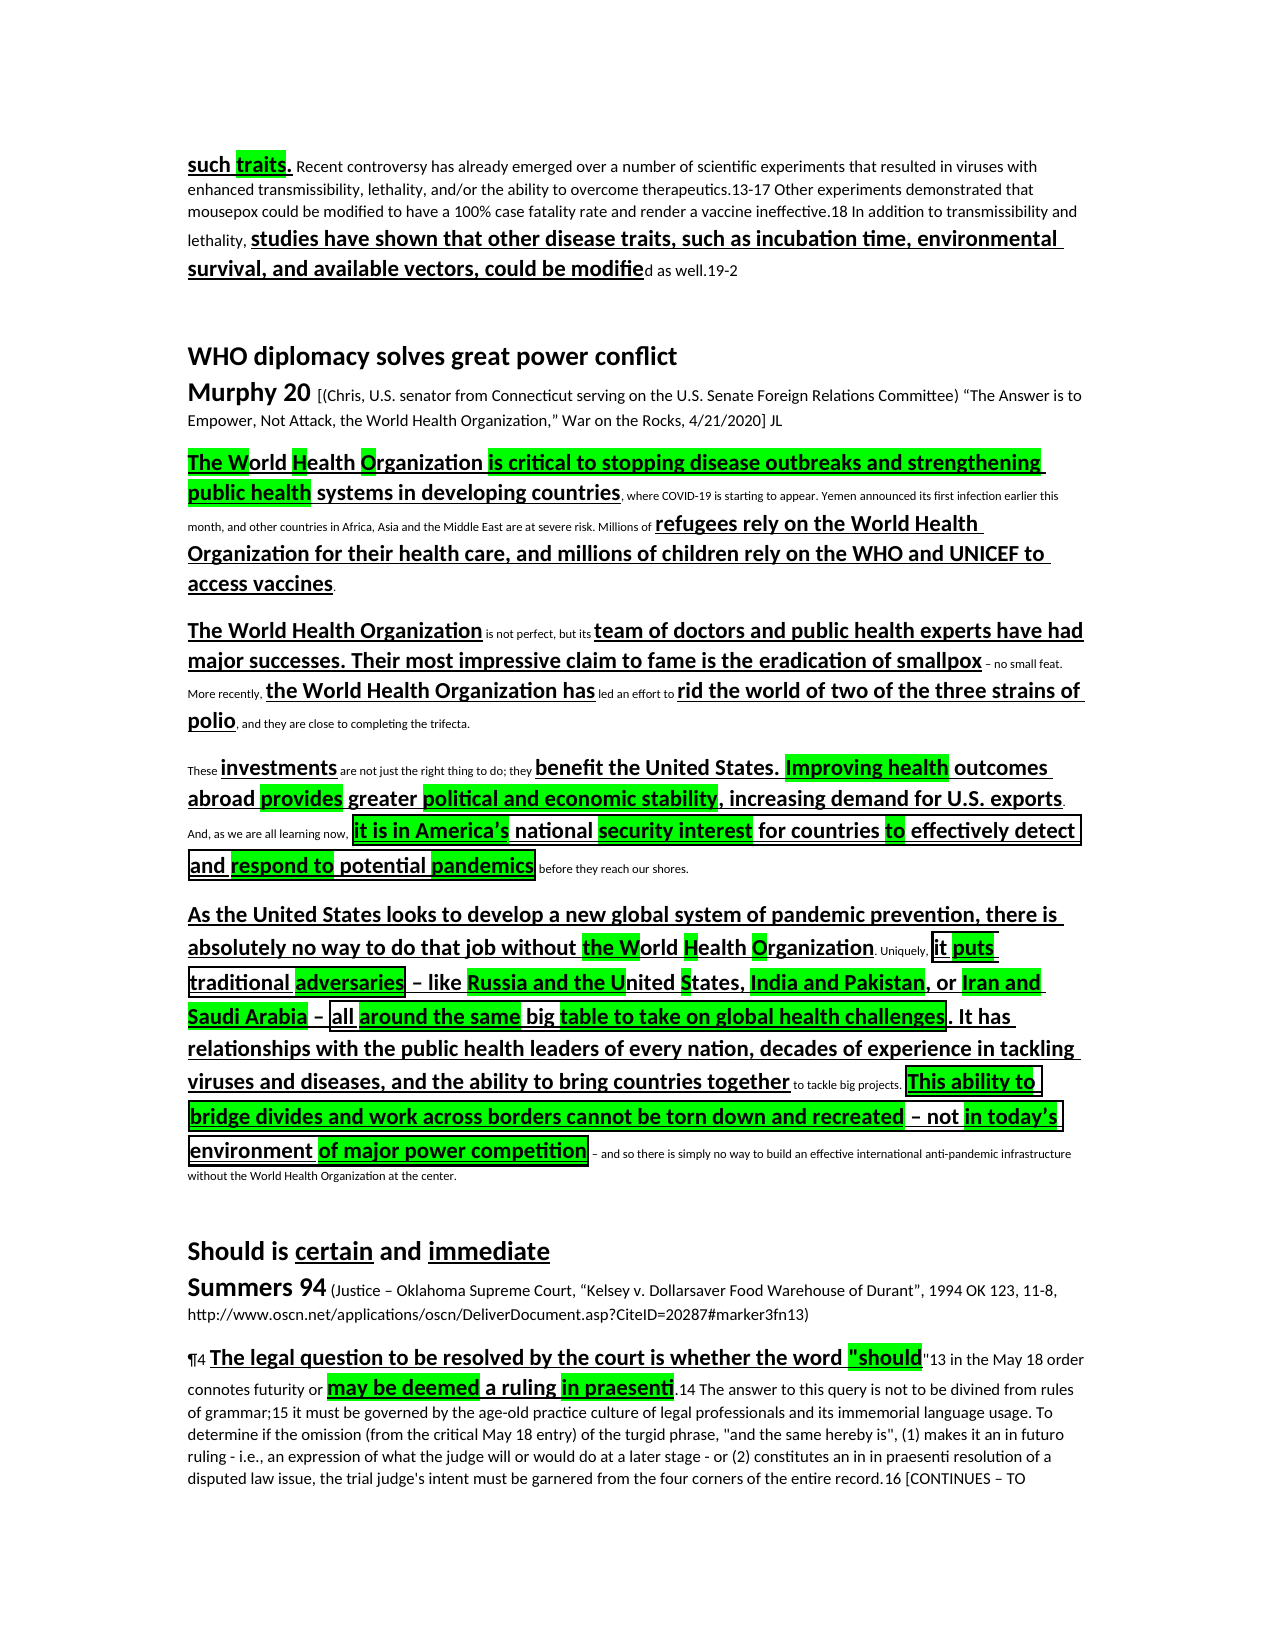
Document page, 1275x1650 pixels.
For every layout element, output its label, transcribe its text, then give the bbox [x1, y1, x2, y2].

subtitle Should is certain and immediate [187, 1234, 1087, 1267]
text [187, 1343, 1087, 1488]
subtitle WHO diplomacy solves great power conflict [187, 339, 1087, 373]
text The World Health Organization is critical to stopping disease outbreaks and strengthening public health systems in developing countries, where COVID-19 is starting to appear. Yemen announced its first infection earlier this month, and other countries in Africa, Asia and the Middle East are at severe risk. Millions of refugees rely on the World Health Organization for their health care, and millions of children rely on the WHO and UNICEF to access vaccines. [187, 448, 1087, 597]
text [187, 150, 1087, 282]
text Summers 94 (Justice – Oklahoma Supreme Court, “Kelsey v. Dollarsaver Food Warehouse of Durant”, 1994 OK 123, 11-8, http://www.oscn.net/applications/oscn/DeliverDocument.asp?CiteID=20287#marker3fn13) [187, 1270, 1087, 1324]
text The World Health Organization is not perfect, but its team of doctors and public health experts have had major successes. Their most impressive claim to fame is the eradication of smallpox – no small feat. More recently, the World Health Organization has led an effort to rid the world of two of the three strains of polio, and they are close to completing the trifecta. [187, 616, 1087, 735]
text As the United States looks to develop a new global system of pandemic prevention, there is absolutely no way to do that job without the World Health Organization. Uniquely, it puts traditional adversaries – like Russia and the United States, India and Pakistan, or Iran and Saudi Arabia – all around the same big table to take on global health challenges. It has relationships with the public health leaders of every nation, decades of experience in tackling viruses and diseases, and the ability to bring countries together to tackle big projects. This ability to bridge divides and work across borders cannot be torn down and recreated – not in today’s environment of major power competition – and so there is simply no way to build an effective international anti-pandemic infrastructure without the World Health Organization at the center. [187, 900, 1087, 1183]
text These investments are not just the right thing to do; they benefit the United States. Improving health outcomes abroad provides greater political and economic stability, increasing demand for U.S. exports. And, as we are all learning now, it is in America’s national security interest for countries to effectively detect and respond to potential pandemics before they reach our shores. [187, 753, 1087, 881]
text Murphy 20 [(Chris, U.S. senator from Connecticut serving on the U.S. Senate Foreign Relations Committee) “The Answer is to Empower, Not Attack, the World Health Organization,” War on the Rocks, 4/21/2020] JL [187, 375, 1087, 430]
